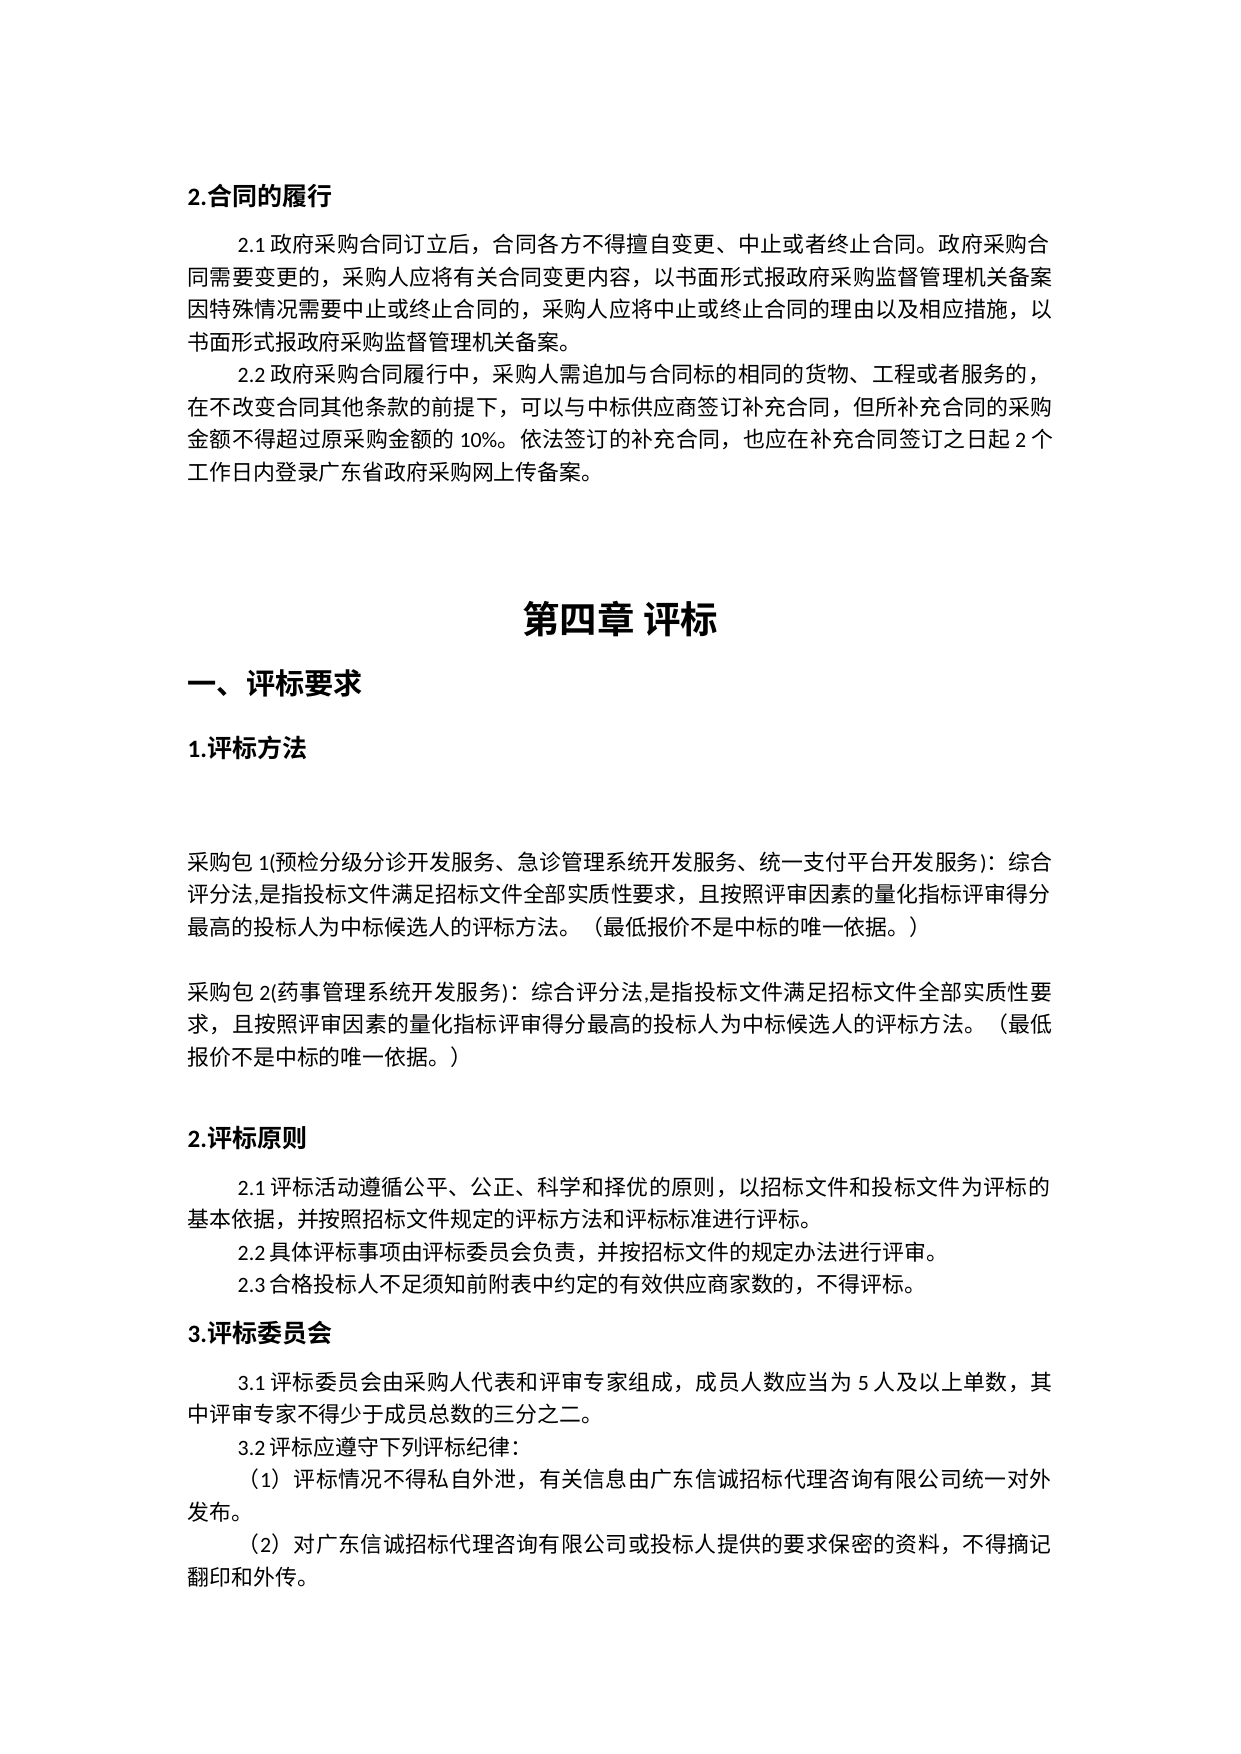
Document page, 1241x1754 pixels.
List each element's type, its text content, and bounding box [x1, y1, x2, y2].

text 3.评标委员会 [187, 1299, 1053, 1364]
text （2）对广东信诚招标代理咨询有限公司或投标人提供的要求保密的资料，不得摘记翻印和外传。 [187, 1527, 1053, 1592]
text 1.评标方法 [187, 714, 1053, 779]
text （1）评标情况不得私自外泄，有关信息由广东信诚招标代理咨询有限公司统一对外发布。 [187, 1462, 1053, 1527]
text 一、评标要求 [187, 649, 1053, 714]
text 2.2具体评标事项由评标委员会负责，并按招标文件的规定办法进行评审。 [187, 1234, 1053, 1267]
text 3.2评标应遵守下列评标纪律： [187, 1429, 1053, 1462]
text 2.2政府采购合同履行中，采购人需追加与合同标的相同的货物、工程或者服务的，在不改变合同其他条款的前提下，可以与中标供应商签订补充合同，但所补充合同的采购金额不得超过原采购金额的10%。依法签订的补充合同，也应在补充合同签订之日起2个工作日内登录广东省政府采购网上传备案。 [187, 357, 1053, 487]
text 采购包1(预检分级分诊开发服务、急诊管理系统开发服务、统一支付平台开发服务)：综合评分法,是指投标文件满足招标文件全部实质性要求，且按照评审因素的量化指标评审得分最高的投标人为中标候选人的评标方法。（最低报价不是中标的唯一依据。） [187, 844, 1053, 942]
text 2.评标原则 [187, 1104, 1053, 1169]
text 第四章 评标 [187, 584, 1053, 649]
text 采购包2(药事管理系统开发服务)：综合评分法,是指投标文件满足招标文件全部实质性要求，且按照评审因素的量化指标评审得分最高的投标人为中标候选人的评标方法。（最低报价不是中标的唯一依据。） [187, 974, 1053, 1072]
text 2.1政府采购合同订立后，合同各方不得擅自变更、中止或者终止合同。政府采购合同需要变更的，采购人应将有关合同变更内容，以书面形式报政府采购监督管理机关备案；因特殊情况需要中止或终止合同的，采购人应将中止或终止合同的理由以及相应措施，以书面形式报政府采购监督管理机关备案。 [187, 227, 1053, 357]
text 2.1评标活动遵循公平、公正、科学和择优的原则，以招标文件和投标文件为评标的基本依据，并按照招标文件规定的评标方法和评标标准进行评标。 [187, 1169, 1053, 1234]
text 3.1评标委员会由采购人代表和评审专家组成，成员人数应当为5人及以上单数，其中评审专家不得少于成员总数的三分之二。 [187, 1364, 1053, 1429]
text 2.合同的履行 [187, 162, 1053, 227]
text 2.3合格投标人不足须知前附表中约定的有效供应商家数的，不得评标。 [187, 1267, 1053, 1299]
